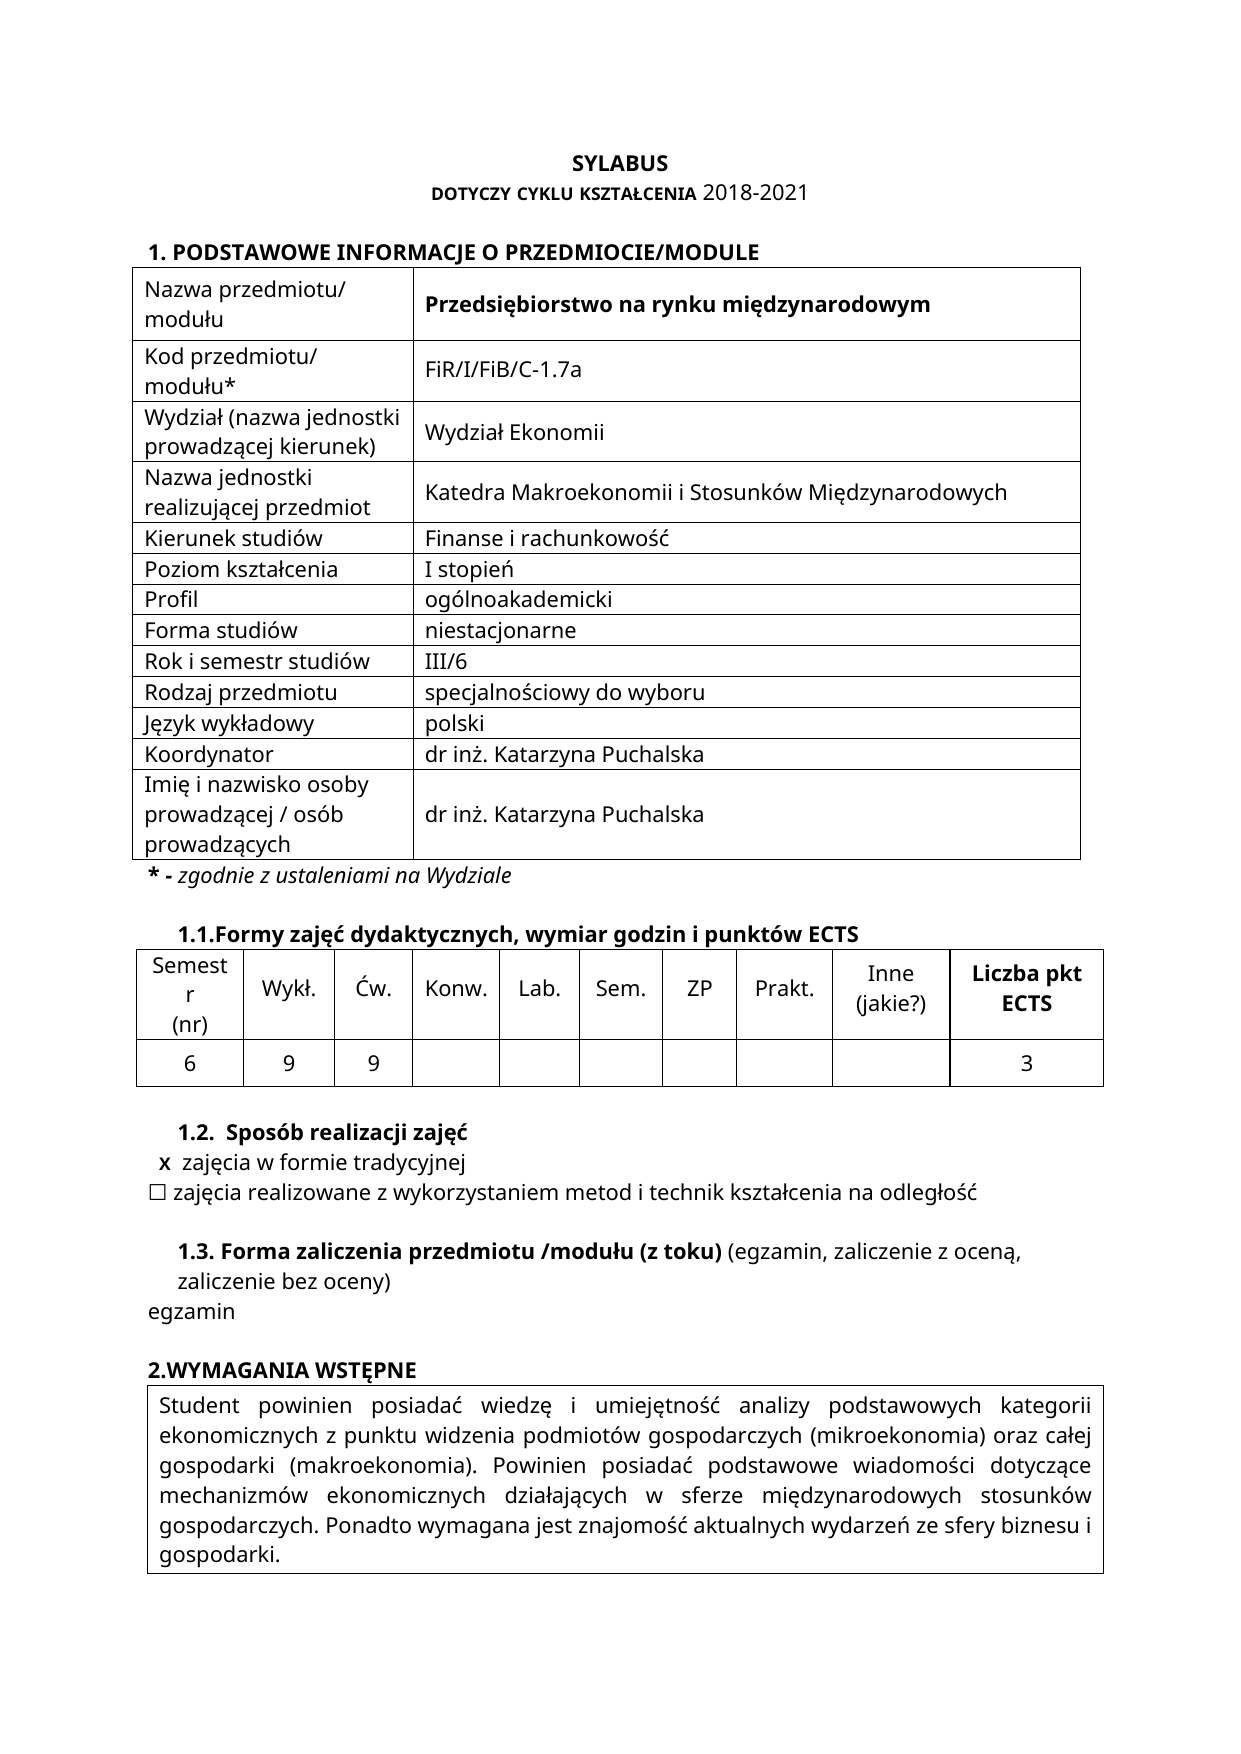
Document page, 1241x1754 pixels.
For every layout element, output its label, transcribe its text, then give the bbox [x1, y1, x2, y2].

table_cell dr inż. Katarzyna Puchalska [414, 739, 1080, 768]
text 1.1.Formy zajęć dydaktycznych, wymiar godzin i punktów ECTS [177, 919, 1093, 949]
table_header Inne (jakie?) [833, 950, 949, 1039]
table_cell ogólnoakademicki [414, 585, 1080, 614]
table_header Przedsiębiorstwo na rynku międzynarodowym [414, 268, 1080, 340]
table_header Konw. [413, 950, 499, 1039]
table_cell Kod przedmiotu/ modułu* [133, 341, 413, 401]
table_cell [500, 1040, 579, 1086]
text 1. PODSTAWOWE INFORMACJE O PRZEDMIOCIE/MODULE [148, 237, 1093, 267]
table_cell Nazwa jednostki realizującej przedmiot [133, 462, 413, 522]
text egzamin [148, 1296, 1093, 1326]
table_cell [580, 1040, 662, 1086]
table_cell specjalnościowy do wyboru [414, 677, 1080, 707]
table_header Semestr (nr) [137, 950, 243, 1039]
table_cell niestacjonarne [414, 615, 1080, 645]
table_cell 9 [335, 1040, 412, 1086]
table_cell Kierunek studiów [133, 523, 413, 553]
table_cell [833, 1040, 949, 1086]
table_header Prakt. [737, 950, 832, 1039]
table_cell [737, 1040, 832, 1086]
table_header Liczba pkt ECTS [951, 950, 1103, 1039]
table_cell dr inż. Katarzyna Puchalska [414, 770, 1080, 859]
table_cell 6 [137, 1040, 243, 1086]
text 1.3. Forma zaliczenia przedmiotu /modułu (z toku) (egzamin, zaliczenie z oceną, zaliczenie bez oceny) [177, 1236, 1093, 1296]
text 1.2. Sposób realizacji zajęć [177, 1117, 1093, 1147]
text dotyczy cyklu kształcenia 2018-2021 [148, 177, 1093, 207]
table_cell Rok i semestr studiów [133, 646, 413, 676]
table_cell Profil [133, 585, 413, 614]
table_header Student powinien posiadać wiedzę i umiejętność analizy podstawowych kategorii ekonomicznych z punktu widzenia podmiotów gospodarczych (mikroekonomia) oraz całej gospodarki (makroekonomia). Powinien posiadać podstawowe wiadomości dotyczące mechanizmów ekonomicznych działających w sferze międzynarodowych stosunków gospodarczych. Ponadto wymagana jest znajomość aktualnych wydarzeń ze sfery biznesu i gospodarki. [148, 1386, 1103, 1573]
table_header Nazwa przedmiotu/ modułu [133, 268, 413, 340]
table_header Ćw. [335, 950, 412, 1039]
table_cell Katedra Makroekonomii i Stosunków Międzynarodowych [414, 462, 1080, 522]
table_cell FiR/I/FiB/C-1.7a [414, 341, 1080, 401]
text * - zgodnie z ustaleniami na Wydziale [148, 860, 1093, 890]
table_cell Język wykładowy [133, 708, 413, 738]
table_header Wykł. [244, 950, 334, 1039]
table_cell Wydział (nazwa jednostki prowadzącej kierunek) [133, 402, 413, 461]
table_cell 9 [244, 1040, 334, 1086]
text ☐ zajęcia realizowane z wykorzystaniem metod i technik kształcenia na odległość [148, 1177, 1093, 1206]
table_cell polski [414, 708, 1080, 738]
text 2.WYMAGANIA WSTĘPNE [148, 1355, 1093, 1385]
table_cell Forma studiów [133, 615, 413, 645]
table_cell 3 [951, 1040, 1103, 1086]
table_cell Poziom kształcenia [133, 554, 413, 583]
table_cell III/6 [414, 646, 1080, 676]
table_cell Imię i nazwisko osoby prowadzącej / osób prowadzących [133, 770, 413, 859]
table_header Sem. [580, 950, 662, 1039]
text x zajęcia w formie tradycyjnej [148, 1147, 1093, 1177]
table_header ZP [663, 950, 736, 1039]
table_cell Koordynator [133, 739, 413, 768]
table_cell I stopień [414, 554, 1080, 583]
text SYLABUS [148, 148, 1093, 177]
table_cell [413, 1040, 499, 1086]
table_cell Rodzaj przedmiotu [133, 677, 413, 707]
table_header Lab. [500, 950, 579, 1039]
table_cell [663, 1040, 736, 1086]
table_cell Wydział Ekonomii [414, 402, 1080, 461]
table_cell Finanse i rachunkowość [414, 523, 1080, 553]
